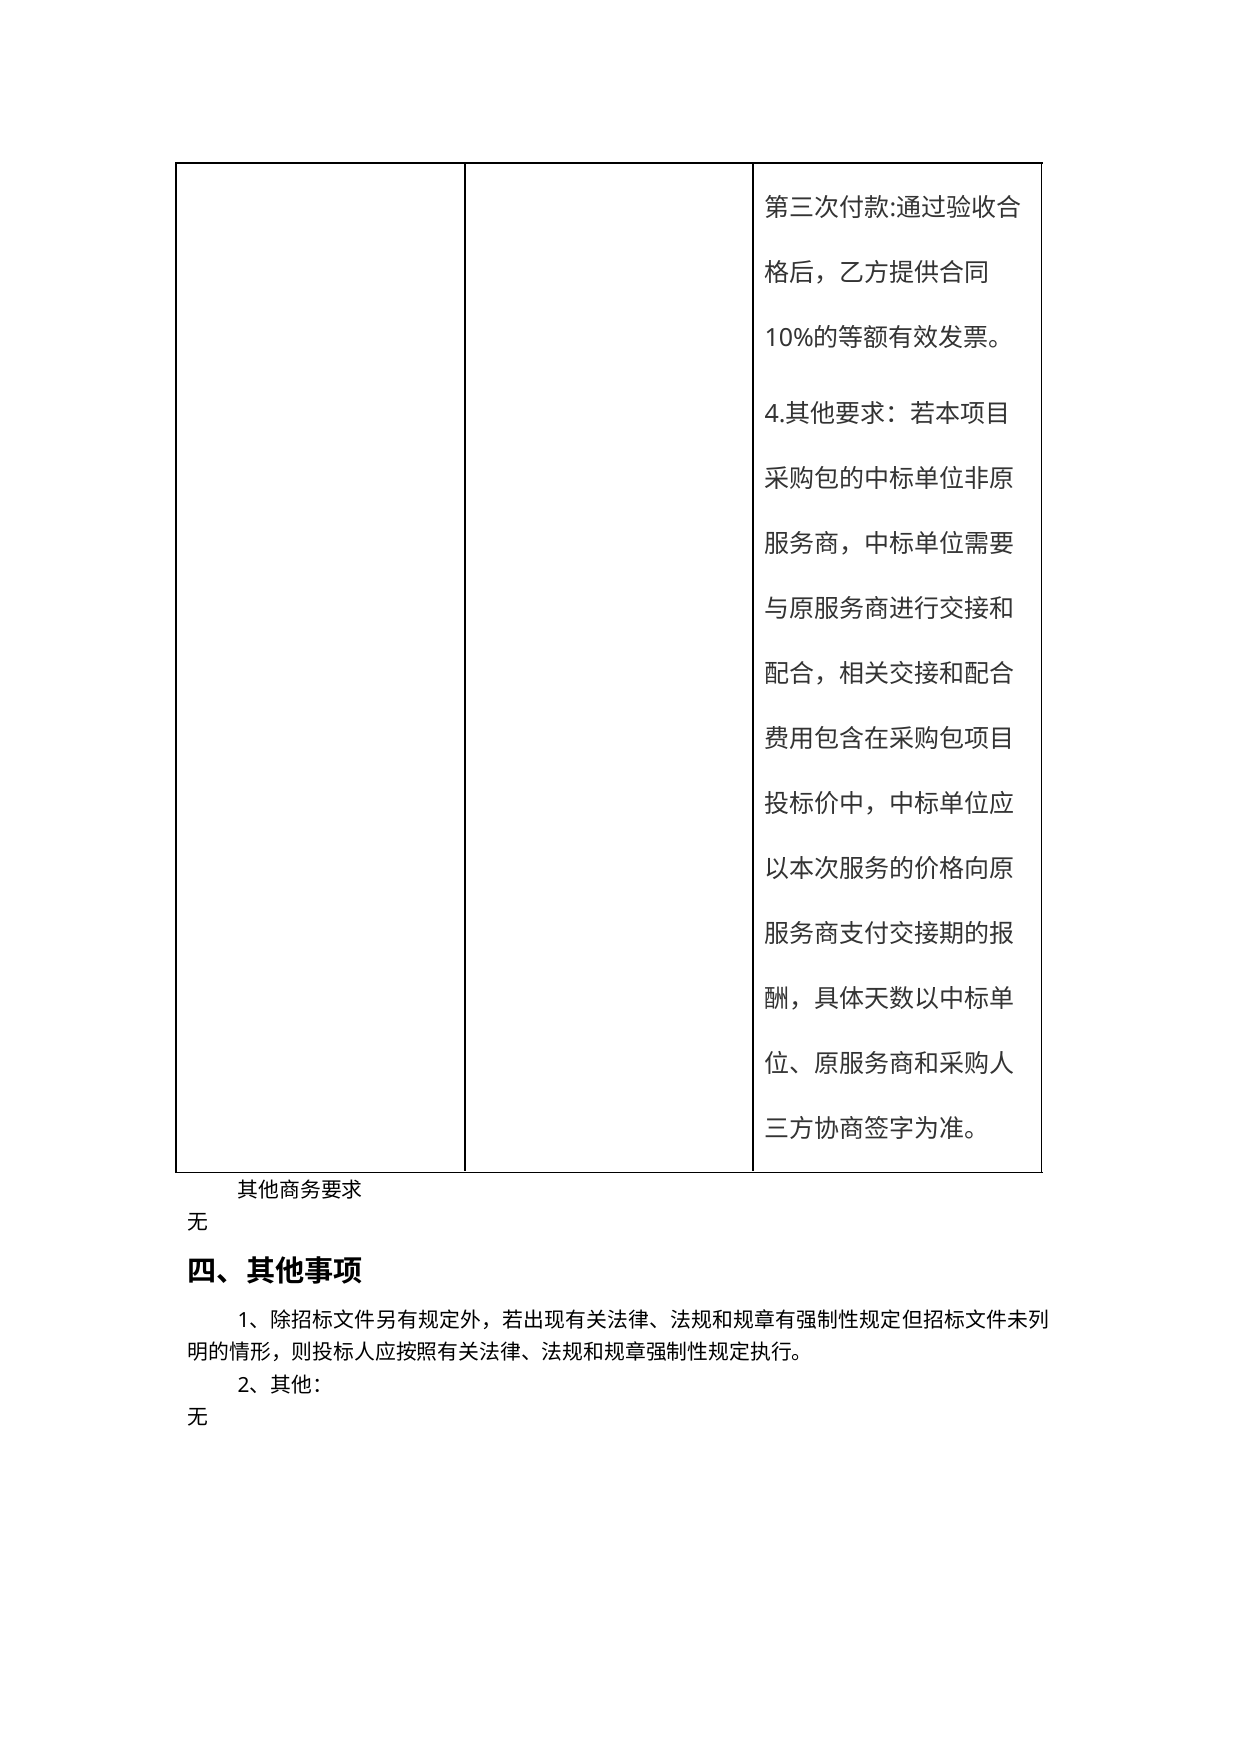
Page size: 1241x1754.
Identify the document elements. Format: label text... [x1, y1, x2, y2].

text 无 [187, 1400, 1053, 1433]
text 其他商务要求 [187, 1173, 1053, 1205]
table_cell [754, 164, 1041, 1171]
table_cell 1 [466, 164, 752, 1171]
text 2、其他： [187, 1368, 1053, 1400]
text 四、其他事项 [187, 1238, 1053, 1303]
text 1、除招标文件另有规定外，若出现有关法律、法规和规章有强制性规定但招标文件未列明的情形，则投标人应按照有关法律、法规和规章强制性规定执行。 [187, 1303, 1053, 1368]
table_cell [177, 164, 464, 1171]
text 无 [187, 1205, 1053, 1238]
